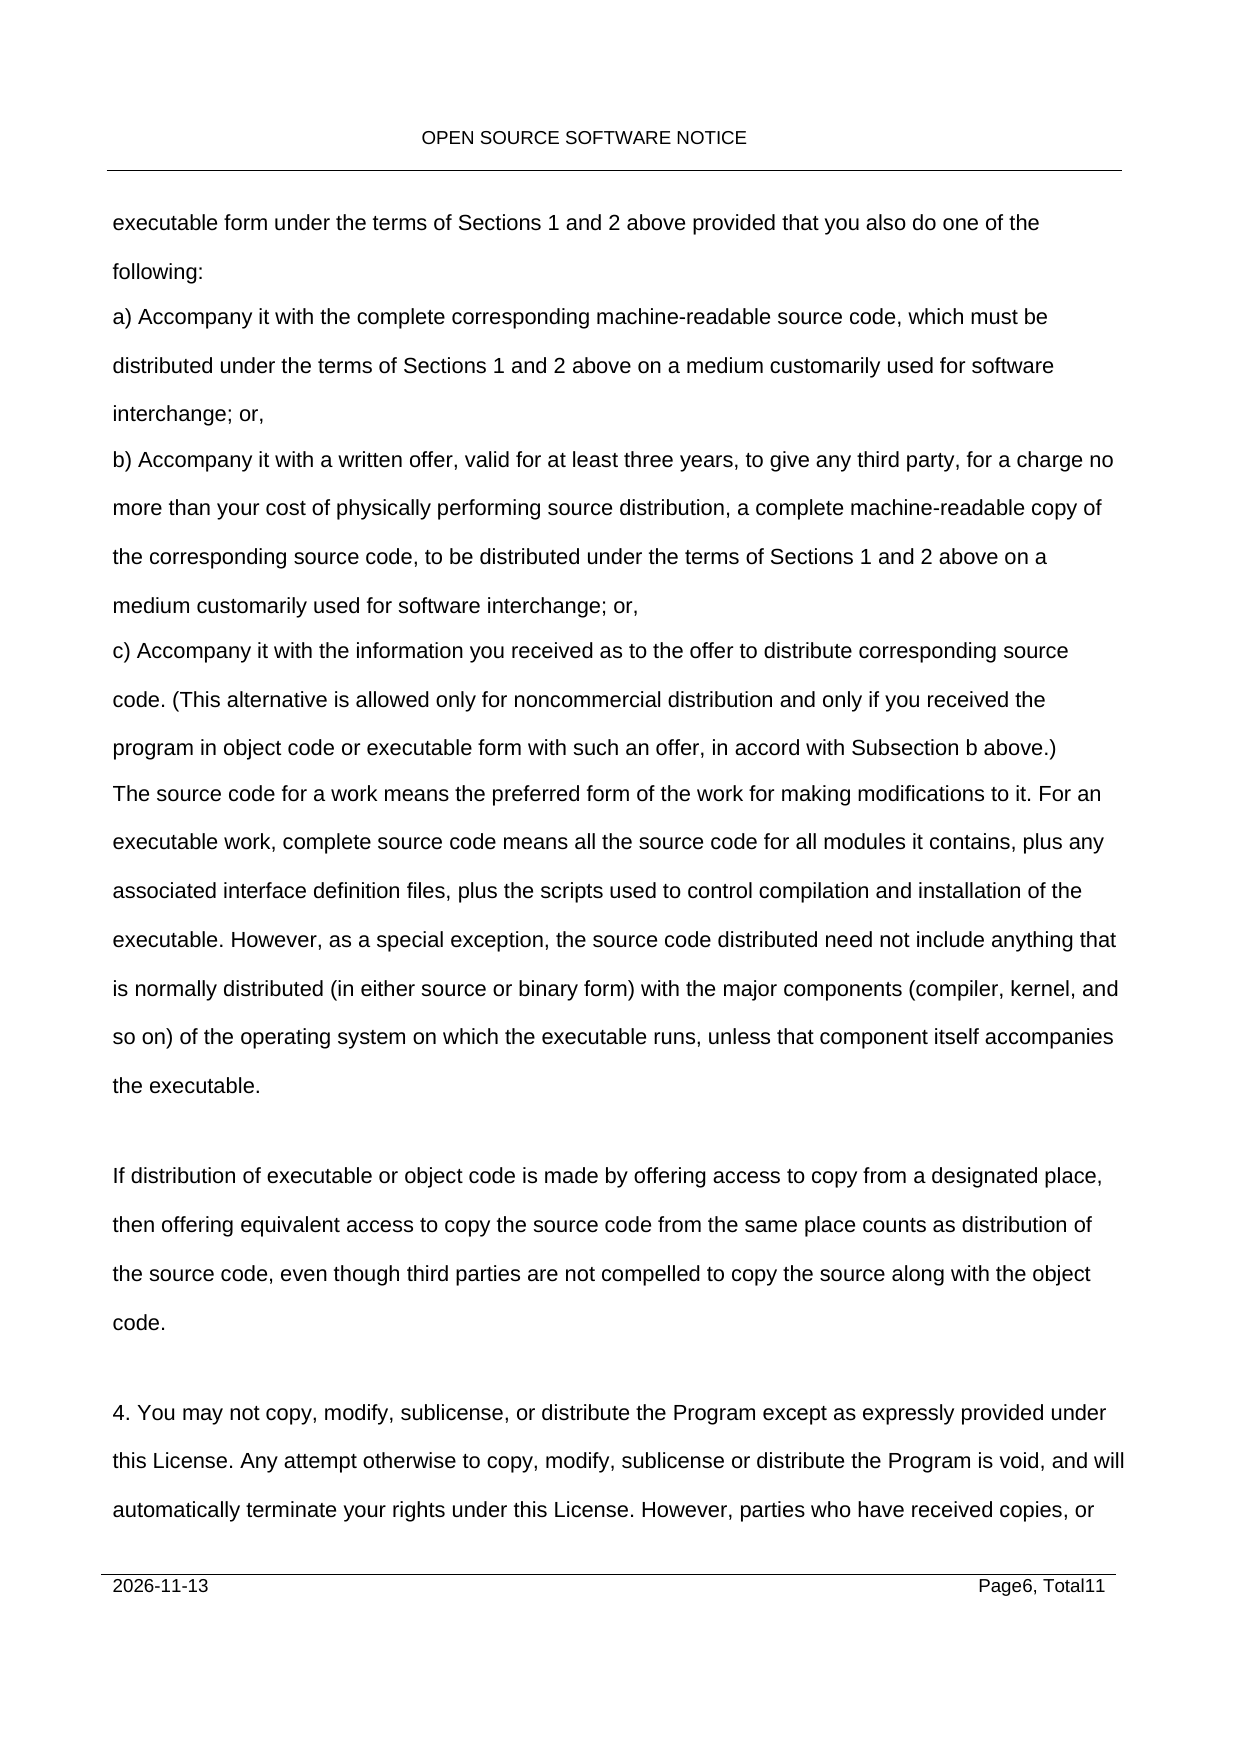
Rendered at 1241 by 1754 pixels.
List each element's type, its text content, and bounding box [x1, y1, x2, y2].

text a) Accompany it with the complete corresponding machine-readable source code, which must be distributed under the terms of Sections 1 and 2 above on a medium customarily used for software interchange; or, [112, 300, 1128, 430]
text If distribution of executable or object code is made by offering access to copy from a designated place, then offering equivalent access to copy the source code from the same place counts as distribution of the source code, even though third parties are not compelled to copy the source along with the object code. [112, 1159, 1128, 1338]
text c) Accompany it with the information you received as to the offer to distribute corresponding source code. (This alternative is allowed only for noncommercial distribution and only if you received the program in object code or executable form with such an offer, in accord with Subsection b above.) [112, 634, 1128, 764]
text b) Accompany it with a written offer, valid for at least three years, to give any third party, for a charge no more than your cost of physically performing source distribution, a complete machine-readable copy of the corresponding source code, to be distributed under the terms of Sections 1 and 2 above on a medium customarily used for software interchange; or, [112, 443, 1128, 622]
text The source code for a work means the preferred form of the work for making modifications to it. For an executable work, complete source code means all the source code for all modules it contains, plus any associated interface definition files, plus the scripts used to control compilation and installation of the executable. However, as a special exception, the source code distributed need not include anything that is normally distributed (in either source or binary form) with the major components (compiler, kernel, and so on) of the operating system on which the executable runs, unless that component itself accompanies the executable. [112, 777, 1128, 1102]
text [112, 1396, 1128, 1526]
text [112, 206, 1128, 288]
